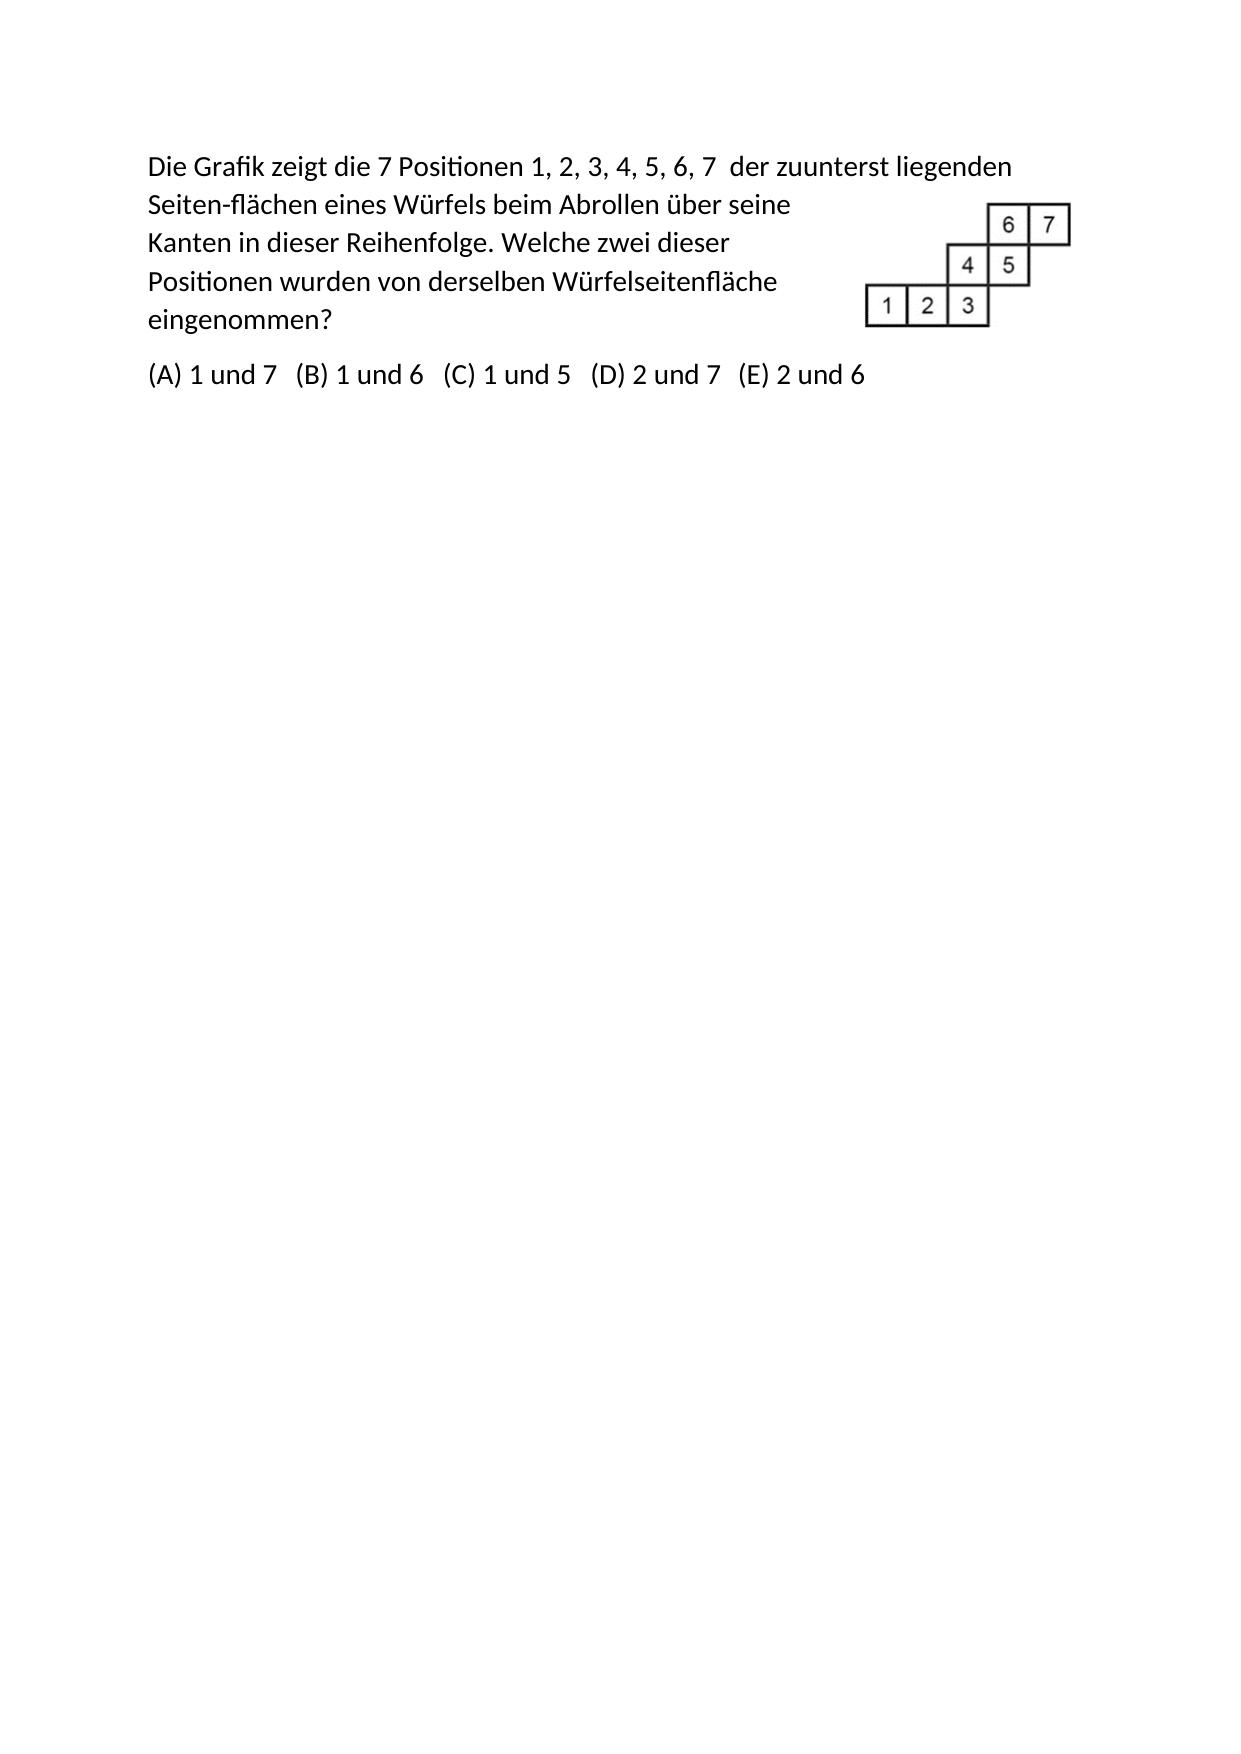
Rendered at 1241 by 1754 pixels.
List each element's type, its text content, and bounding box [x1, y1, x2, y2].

picture [862, 200, 1072, 329]
text (A) 1 und 7 (B) 1 und 6 (C) 1 und 5 (D) 2 und 7 (E) 2 und 6 [148, 356, 1093, 392]
text Die Grafik zeigt die 7 Positionen 1, 2, 3, 4, 5, 6, 7 der zuunterst liegenden Seiten-flächen eines Würfels beim Abrollen über seine Kanten in dieser Reihenfolge. Welche zwei dieser Positionen wurden von derselben Würfelseitenfläche eingenommen? [148, 148, 1093, 337]
